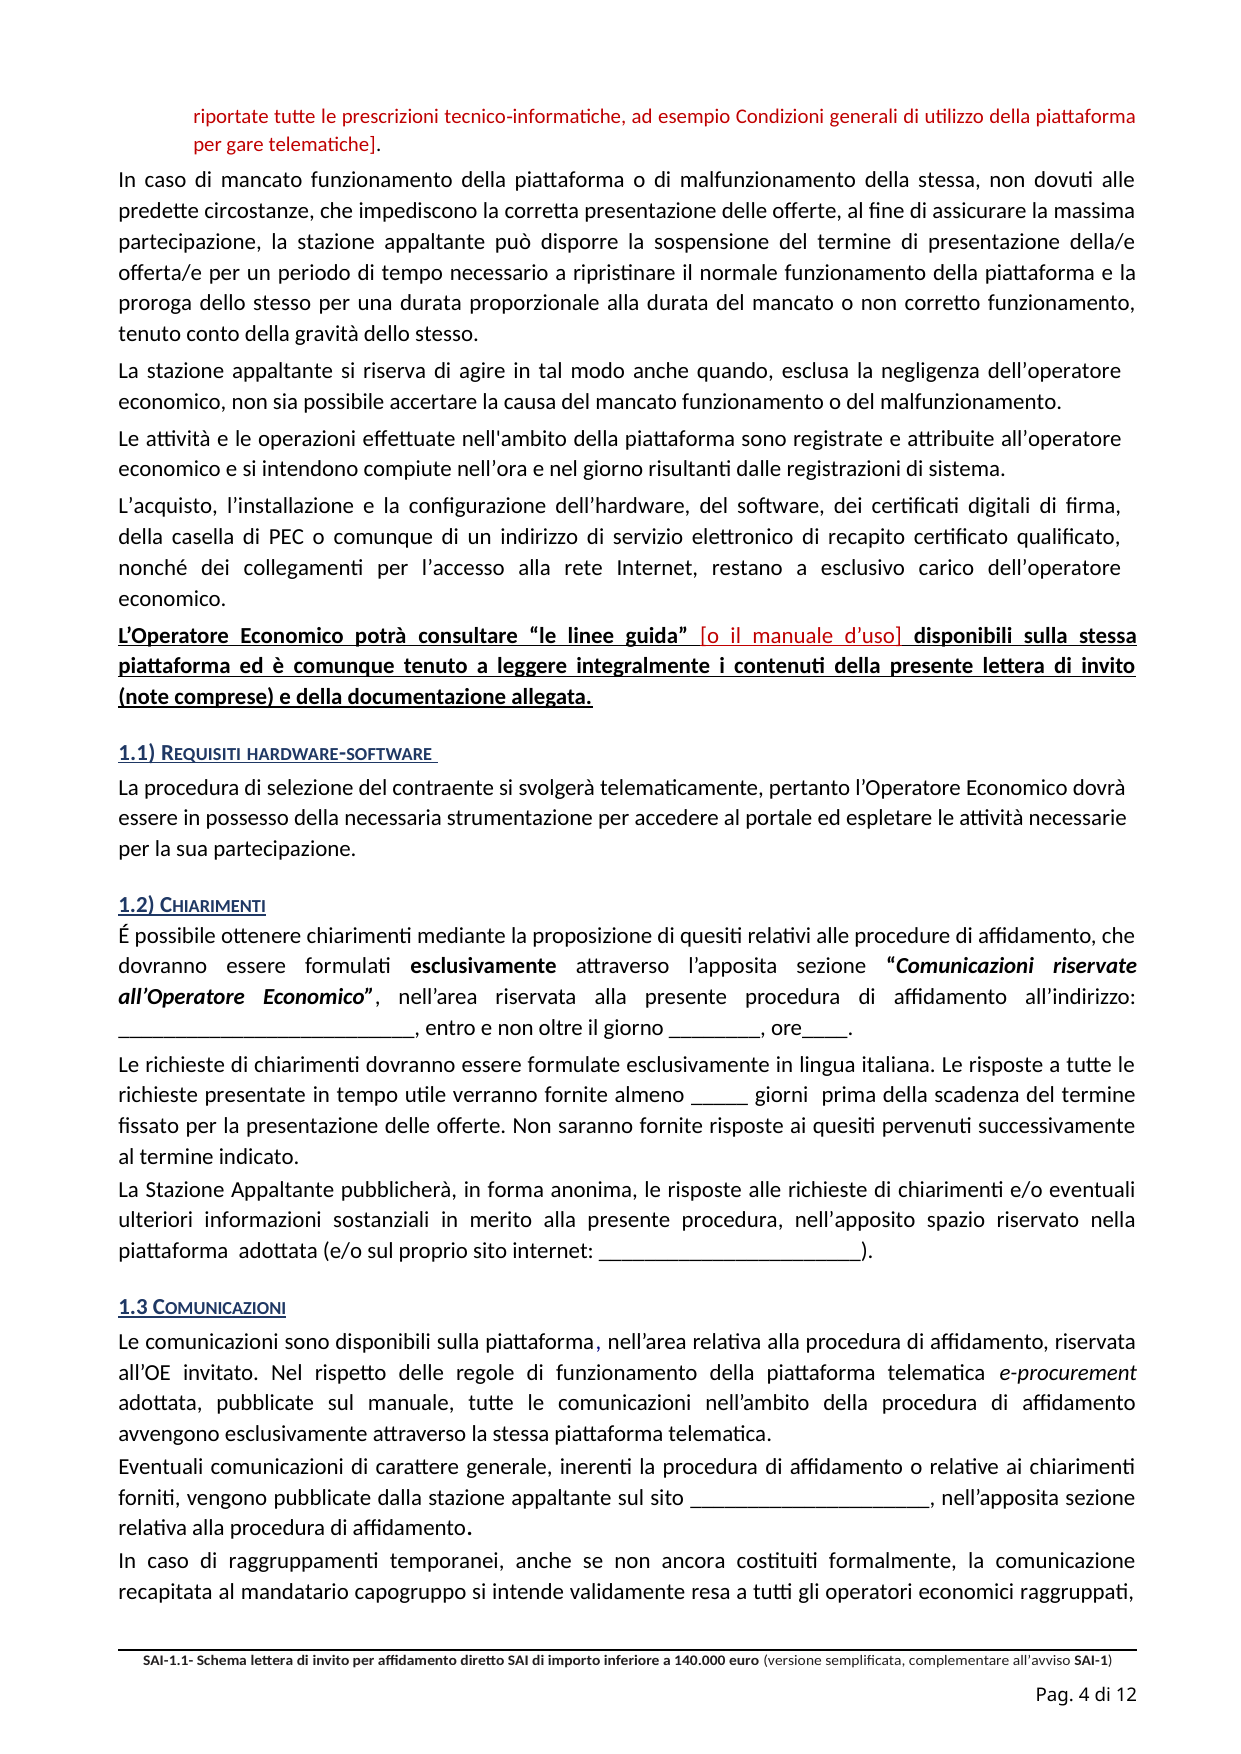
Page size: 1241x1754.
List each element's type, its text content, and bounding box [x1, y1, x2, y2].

text 1.1) Requisiti hardware-software [118, 738, 1137, 766]
text Le richieste di chiarimenti dovranno essere formulate esclusivamente in lingua italiana. Le risposte a tutte le richieste presentate in tempo utile verranno fornite almeno _____ giorni prima della scadenza del termine fissato per la presentazione delle offerte. Non saranno fornite risposte ai quesiti pervenuti successivamente al termine indicato. [118, 1050, 1137, 1170]
text Eventuali comunicazioni di carattere generale, inerenti la procedura di affidamento o relative ai chiarimenti forniti, vengono pubblicate dalla stazione appaltante sul sito _____________________, nell’apposita sezione relativa alla procedura di affidamento. [118, 1452, 1137, 1541]
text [118, 1546, 1137, 1605]
text É possibile ottenere chiarimenti mediante la proposizione di quesiti relativi alle procedure di affidamento, che dovranno essere formulati esclusivamente attraverso l’apposita sezione “Comunicazioni riservate all’Operatore Economico”, nell’area riservata alla presente procedura di affidamento all’indirizzo: __________________________, entro e non oltre il giorno ________, ore____. [118, 921, 1137, 1041]
text 1.2) Chiarimenti [118, 890, 1137, 918]
text Le attività e le operazioni effettuate nell'ambito della piattaforma sono registrate e attribuite all’operatore economico e si intendono compiute nell’ora e nel giorno risultanti dalle registrazioni di sistema. [118, 424, 1123, 483]
text 1.3 Comunicazioni [118, 1292, 1137, 1320]
text La procedura di selezione del contraente si svolgerà telematicamente, pertanto l’Operatore Economico dovrà essere in possesso della necessaria strumentazione per accedere al portale ed espletare le attività necessarie per la sua partecipazione. [118, 773, 1137, 862]
text L’Operatore Economico potrà consultare “le linee guida” [o il manuale d’uso] disponibili sulla stessa piattaforma ed è comunque tenuto a leggere integralmente i contenuti della presente lettera di invito (note comprese) e della documentazione allegata. [118, 621, 1137, 645]
text Le comunicazioni sono disponibili sulla piattaforma, nell’area relativa alla procedura di affidamento, riservata all’OE invitato. Nel rispetto delle regole di funzionamento della piattaforma telematica e-procurement adottata, pubblicate sul manuale, tutte le comunicazioni nell’ambito della procedura di affidamento avvengono esclusivamente attraverso la stessa piattaforma telematica. [118, 1327, 1137, 1447]
text In caso di mancato funzionamento della piattaforma o di malfunzionamento della stessa, non dovuti alle predette circostanze, che impediscono la corretta presentazione delle offerte, al fine di assicurare la massima partecipazione, la stazione appaltante può disporre la sospensione del termine di presentazione della/e offerta/e per un periodo di tempo necessario a ripristinare il normale funzionamento della piattaforma e la proroga dello stesso per una durata proporzionale alla durata del mancato o non corretto funzionamento, tenuto conto della gravità dello stesso. [118, 166, 1137, 347]
text La stazione appaltante si riserva di agire in tal modo anche quando, esclusa la negligenza dell’operatore economico, non sia possibile accertare la causa del mancato funzionamento o del malfunzionamento. [118, 356, 1123, 415]
text La Stazione Appaltante pubblicherà, in forma anonima, le risposte alle richieste di chiarimenti e/o eventuali ulteriori informazioni sostanziali in merito alla presente procedura, nell’apposito spazio riservato nella piattaforma adottata (e/o sul proprio sito internet: _______________________). [118, 1175, 1137, 1264]
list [156, 103, 1138, 157]
text L’acquisto, l’installazione e la configurazione dell’hardware, del software, dei certificati digitali di firma, della casella di PEC o comunque di un indirizzo di servizio elettronico di recapito certificato qualificato, nonché dei collegamenti per l’accesso alla rete Internet, restano a esclusivo carico dell’operatore economico. [118, 492, 1123, 612]
text L’Operatore Economico potrà consultare “le linee guida” [o il manuale d’uso] disponibili sulla stessa piattaforma ed è comunque tenuto a leggere integralmente i contenuti della presente lettera di invito (note comprese) e della documentazione allegata. [118, 646, 1137, 710]
